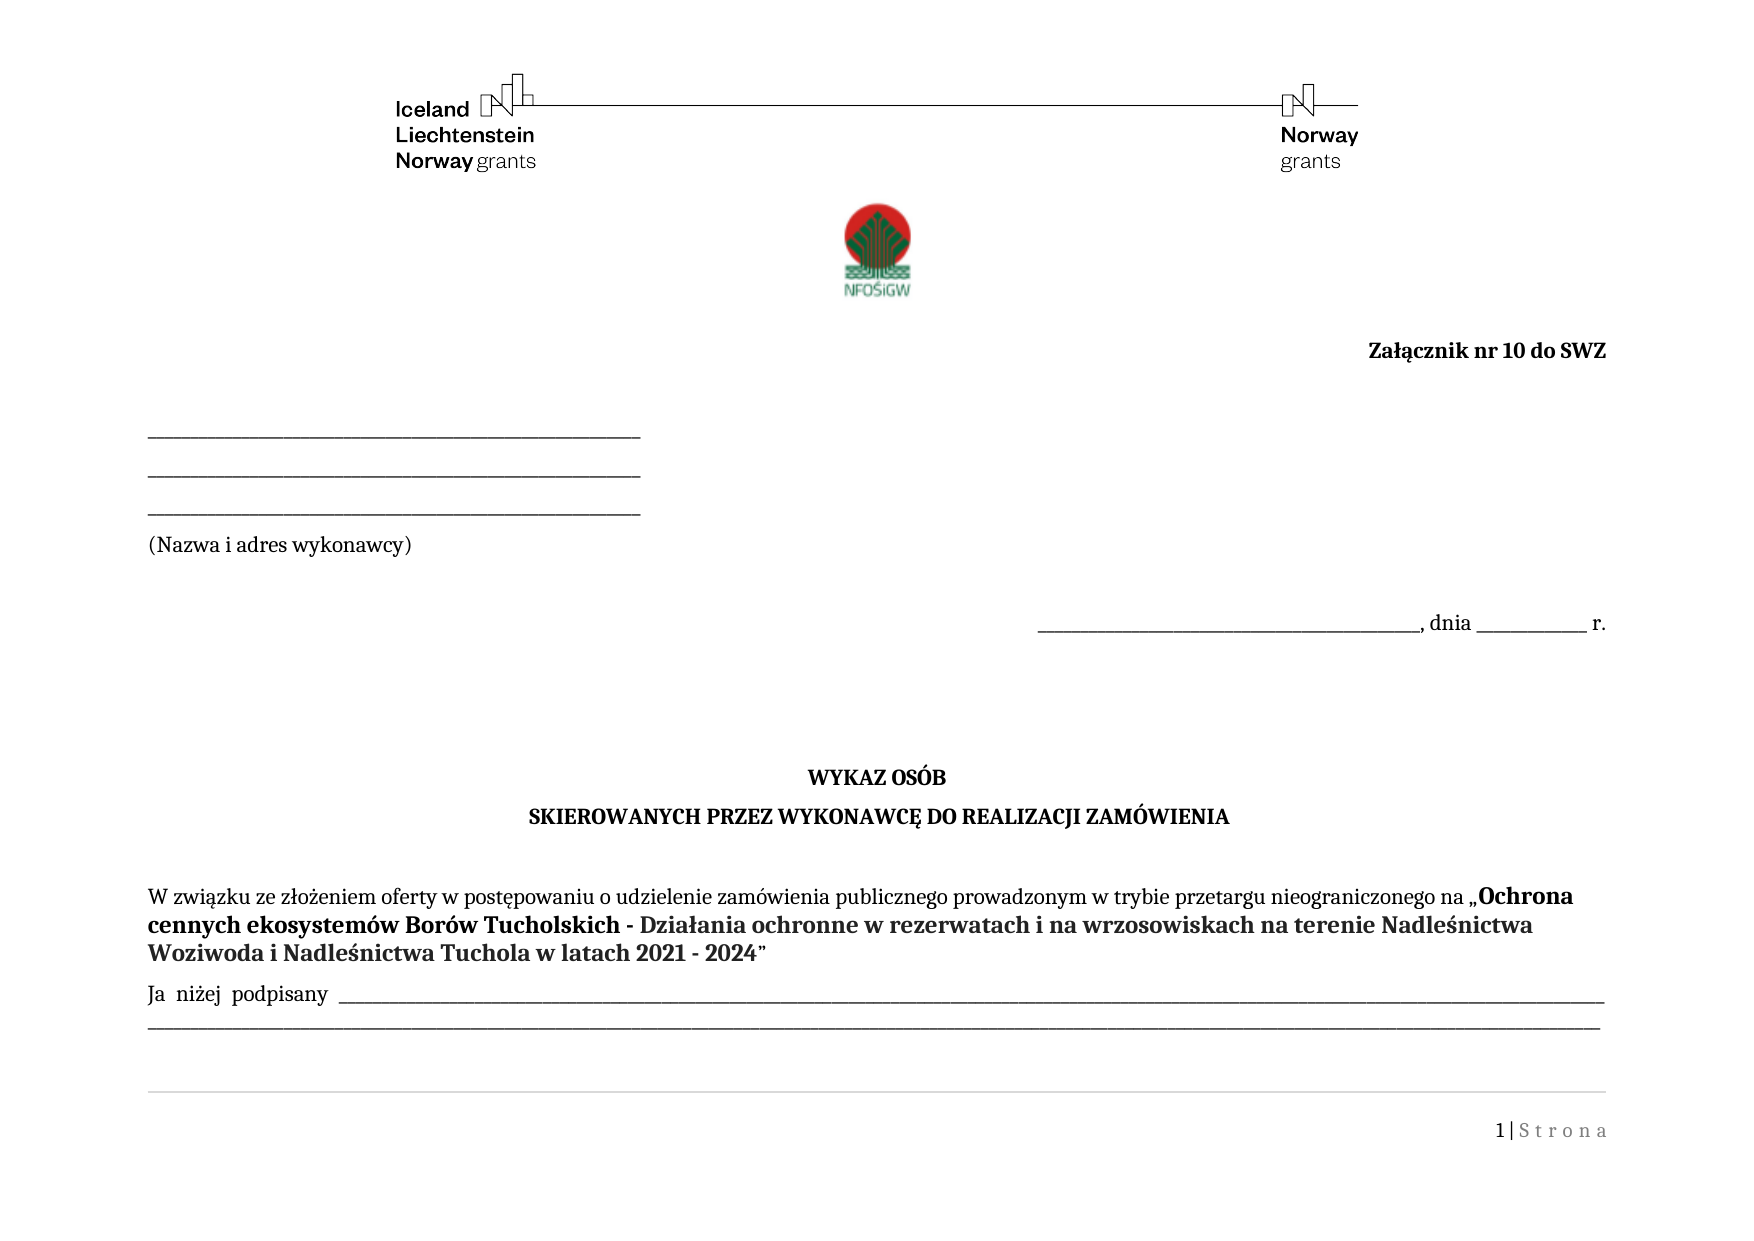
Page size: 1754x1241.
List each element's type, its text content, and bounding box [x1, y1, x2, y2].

text __________________________________________________________ [148, 454, 1606, 481]
text __________________________________________________________ [148, 416, 1606, 442]
text Załącznik nr 10 do SWZ [148, 338, 1606, 364]
text W związku ze złożeniem oferty w postępowaniu o udzielenie zamówienia publicznego prowadzonym w trybie przetargu nieograniczonego na „Ochrona cennych ekosystemów Borów Tucholskich - Działania ochronne w rezerwatach i na wrzosowiskach na terenie Nadleśnictwa Woziwoda i Nadleśnictwa Tuchola w latach 2021 - 2024” [148, 882, 1606, 968]
text Ja niżej podpisany _____________________________________________________________________________________________________________________________________________________ ___________________________________________________________________________________________________________________________________________________________________________ [148, 981, 1606, 1033]
text WYKAZ OSÓB [148, 765, 1606, 792]
text _____________________________________________, dnia _____________ r. [148, 610, 1606, 636]
text __________________________________________________________ [148, 493, 1606, 519]
picture [395, 73, 1359, 173]
text SKIEROWANYCH PRZEZ WYKONAWCĘ DO REALIZACJI ZAMÓWIENIA [148, 804, 1606, 830]
text (Nazwa i adres wykonawcy) [148, 532, 1606, 558]
